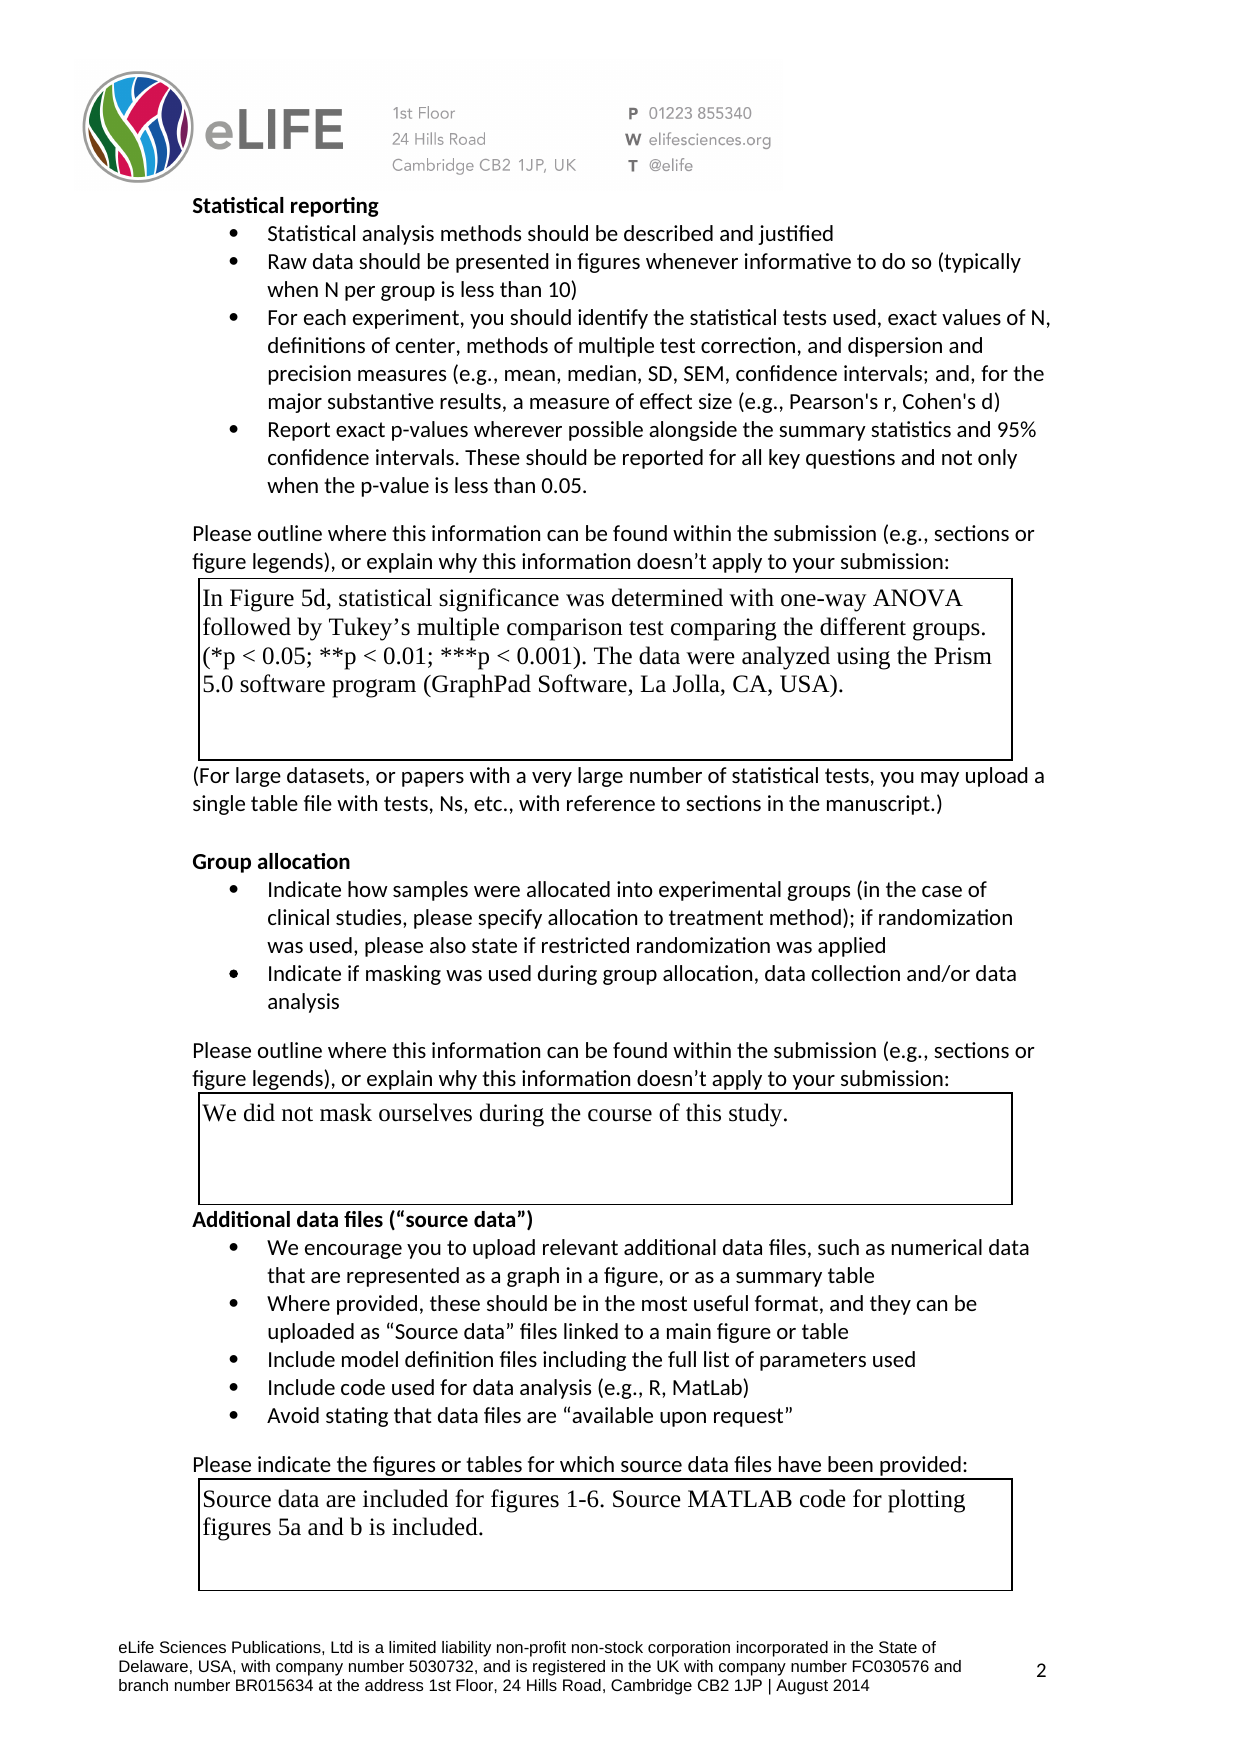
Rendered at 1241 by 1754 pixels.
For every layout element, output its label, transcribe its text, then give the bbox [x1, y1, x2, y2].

list Statistical analysis methods should be described and justified [229, 219, 1053, 247]
text In Figure 5d, statistical significance was determined with one-way ANOVA followed by Tukey’s multiple comparison test comparing the different groups. (*p < 0.05; **p < 0.01; ***p < 0.001). The data were analyzed using the Prism 5.0 software program (GraphPad Software, La Jolla, CA, USA). [200, 581, 1011, 698]
text (For large datasets, or papers with a very large number of statistical tests, you may upload a single table file with tests, Ns, etc., with reference to sections in the manuscript.) [192, 603, 1053, 817]
list Include model definition files including the full list of parameters used [229, 1345, 1053, 1373]
text Please indicate the figures or tables for which source data files have been provided: [192, 1450, 1053, 1478]
text Source data are included for figures 1-6. Source MATLAB code for plotting figures 5a and b is included. [200, 1482, 1011, 1541]
text Additional data files (“source data”) [192, 1122, 1053, 1233]
text We did not mask ourselves during the course of this study. [200, 1096, 1011, 1126]
list Raw data should be presented in figures whenever informative to do so (typically when N per group is less than 10) [229, 247, 1053, 303]
list Avoid stating that data files are “available upon request” [229, 1401, 1053, 1429]
list Indicate if masking was used during group allocation, data collection and/or data analysis [229, 959, 1053, 1016]
text Statistical reporting [192, 191, 1053, 219]
list Where provided, these should be in the most useful format, and they can be uploaded as “Source data” files linked to a main figure or table [229, 1289, 1053, 1345]
text Group allocation [192, 847, 1053, 875]
list We encourage you to upload relevant additional data files, such as numerical data that are represented as a graph in a figure, or as a summary table [229, 1233, 1053, 1289]
list Indicate how samples were allocated into experimental groups (in the case of clinical studies, please specify allocation to treatment method); if randomization was used, please also state if restricted randomization was applied [229, 875, 1053, 959]
list Include code used for data analysis (e.g., R, MatLab) [229, 1373, 1053, 1401]
list Report exact p-values wherever possible alongside the summary statistics and 95% confidence intervals. These should be reported for all key questions and not only when the p-value is less than 0.05. [229, 415, 1053, 499]
list For each experiment, you should identify the statistical tests used, exact values of N, definitions of center, methods of multiple test correction, and dispersion and precision measures (e.g., mean, median, SD, SEM, confidence intervals; and, for the major substantive results, a measure of effect size (e.g., Pearson's r, Cohen's d) [229, 303, 1053, 415]
picture [73, 59, 784, 191]
